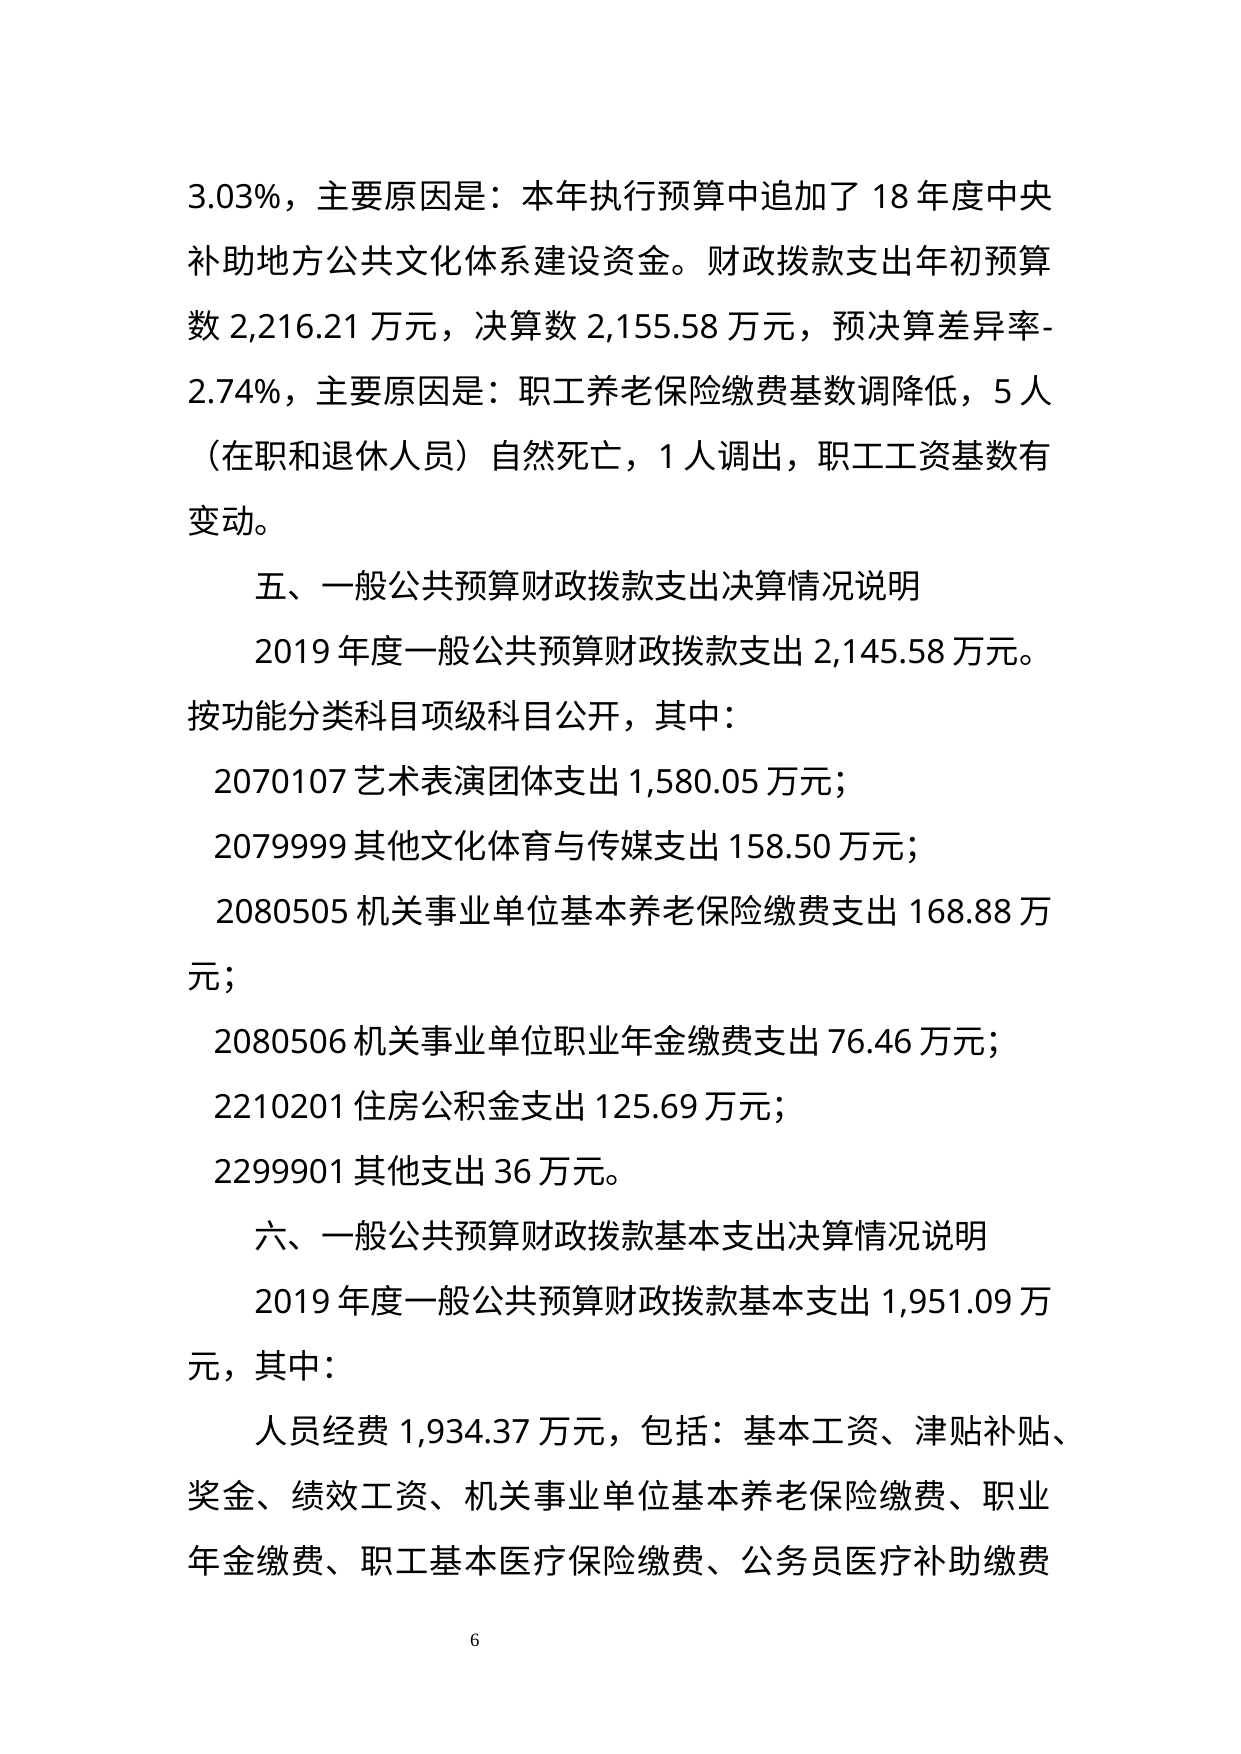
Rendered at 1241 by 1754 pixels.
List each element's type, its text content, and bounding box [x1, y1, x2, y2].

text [187, 1397, 1053, 1592]
text 六、一般公共预算财政拨款基本支出决算情况说明 [187, 1202, 1053, 1267]
text 2019年度一般公共预算财政拨款基本支出1,951.09万元，其中： [187, 1267, 1053, 1397]
text 2019年度一般公共预算财政拨款支出2,145.58万元。按功能分类科目项级科目公开，其中： [187, 617, 1053, 747]
text 2070107艺术表演团体支出1,580.05万元； 2079999其他文化体育与传媒支出158.50万元； 2080505机关事业单位基本养老保险缴费支出168.88万元； 2080506机关事业单位职业年金缴费支出76.46万元； 2210201住房公积金支出125.69万元； 2299901其他支出36万元。 [187, 747, 1053, 1202]
text 五、一般公共预算财政拨款支出决算情况说明 [187, 552, 1053, 617]
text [187, 162, 1053, 552]
